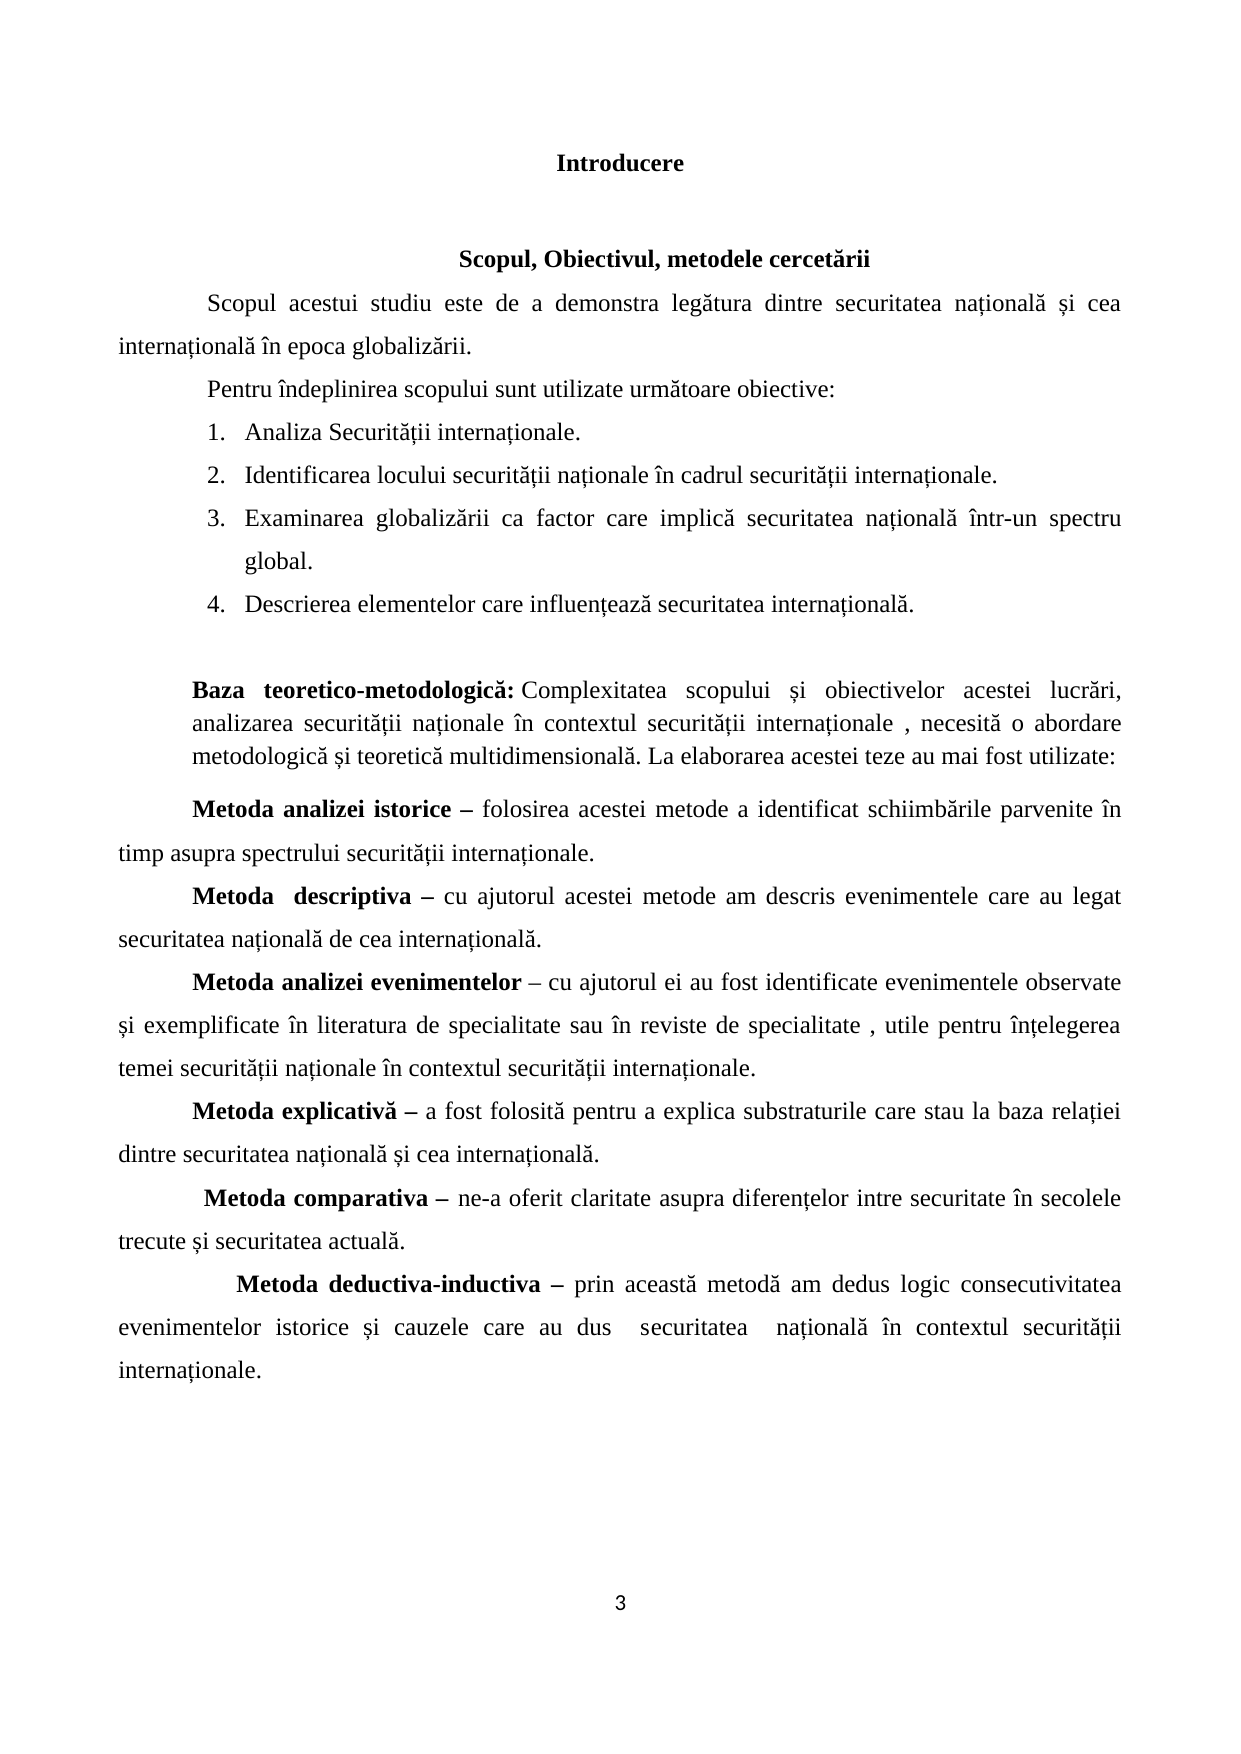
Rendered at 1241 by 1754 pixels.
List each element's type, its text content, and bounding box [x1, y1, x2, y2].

text Metoda analizei istorice – folosirea acestei metode a identificat schiimbările parvenite în timp asupra spectrului securității internaționale. [118, 794, 1122, 866]
text Baza teoretico-metodologică: Complexitatea scopului și obiectivelor acestei lucrări, analizarea securității naționale în contextul securității internaționale , necesită o abordare metodologică și teoretică multidimensională. La elaborarea acestei teze au mai fost utilizate: [192, 675, 1122, 769]
text Metoda analizei evenimentelor – cu ajutorul ei au fost identificate evenimentele observate și exemplificate în literatura de specialitate sau în reviste de specialitate , utile pentru înțelegerea temei securității naționale în contextul securității internaționale. [118, 967, 1122, 1082]
text Scopul acestui studiu este de a demonstra legătura dintre securitatea națională și cea internațională în epoca globalizării. [118, 288, 1122, 359]
list Analiza Securității internaționale. [207, 417, 1122, 446]
list Descrierea elementelor care influențează securitatea internațională. [207, 589, 1122, 618]
text Introducere [118, 148, 1122, 176]
text Metoda descriptiva – cu ajutorul acestei metode am descris evenimentele care au legat securitatea națională de cea internațională. [118, 881, 1122, 953]
list Examinarea globalizării ca factor care implică securitatea națională într-un spectru global. [207, 503, 1122, 575]
text Pentru îndeplinirea scopului sunt utilizate următoare obiective: [118, 374, 1122, 403]
text Metoda explicativă – a fost folosită pentru a explica substraturile care stau la baza relației dintre securitatea națională și cea internațională. [118, 1096, 1122, 1168]
text Metoda comparativa – ne-a oferit claritate asupra diferențelor intre securitate în secolele trecute și securitatea actuală. [118, 1183, 1122, 1254]
list Identificarea locului securității naționale în cadrul securității internaționale. [207, 460, 1122, 489]
text Scopul, Obiectivul, metodele cercetării [118, 244, 1122, 273]
text Metoda deductiva-inductiva – prin această metodă am dedus logic consecutivitatea evenimentelor istorice și cauzele care au dus securitatea națională în contextul securității internaționale. [118, 1269, 1122, 1384]
